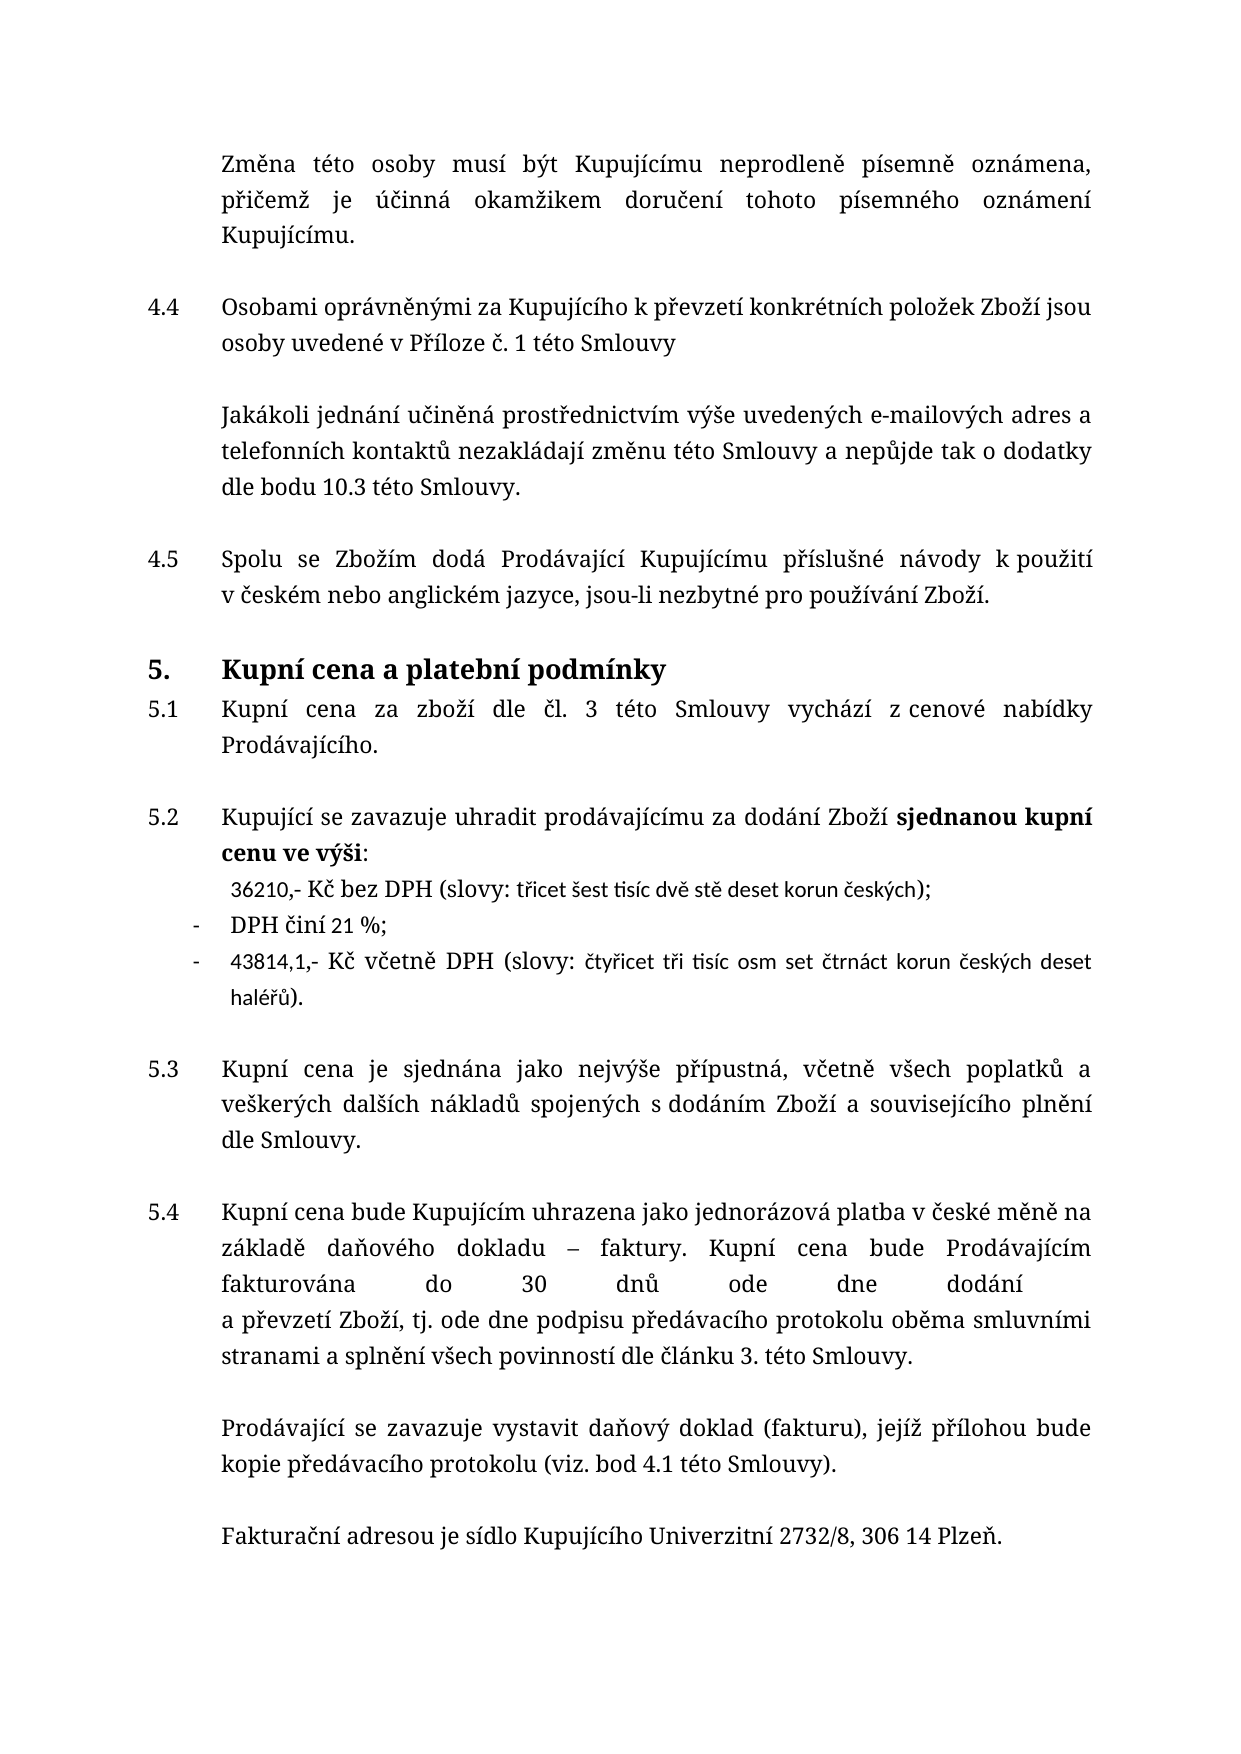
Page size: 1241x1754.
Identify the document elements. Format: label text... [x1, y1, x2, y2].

list 36210,- Kč bez DPH (slovy: třicet šest tisíc dvě stě deset korun českých); [230, 873, 1093, 904]
text Prodávající se zavazuje vystavit daňový doklad (fakturu), jejíž přílohou bude kopie předávacího protokolu (viz. bod 4.1 této Smlouvy). [221, 1412, 1093, 1479]
text Změna této osoby musí být Kupujícímu neprodleně písemně oznámena, přičemž je účinná okamžikem doručení tohoto písemného oznámení Kupujícímu. [148, 148, 1093, 251]
text 5. Kupní cena a platební podmínky [148, 651, 1093, 688]
text Fakturační adresou je sídlo Kupujícího Univerzitní 2732/8, 306 14 Plzeň. [221, 1520, 1093, 1551]
text 5.4 Kupní cena bude Kupujícím uhrazena jako jednorázová platba v české měně na základě daňového dokladu – faktury. Kupní cena bude Prodávajícím fakturována do 30 dnů ode dne dodání a převzetí Zboží, tj. ode dne podpisu předávacího protokolu oběma smluvními stranami a splnění všech povinností dle článku 3. této Smlouvy. [148, 1196, 1093, 1371]
text Jakákoli jednání učiněná prostřednictvím výše uvedených e-mailových adres a telefonních kontaktů nezakládají změnu této Smlouvy a nepůjde tak o dodatky dle bodu 10.3 této Smlouvy. [221, 399, 1093, 502]
text 5.2 Kupující se zavazuje uhradit prodávajícímu za dodání Zboží sjednanou kupní cenu ve výši: [148, 801, 1093, 868]
text 4.4 Osobami oprávněnými za Kupujícího k převzetí konkrétních položek Zboží jsou osoby uvedené v Příloze č. 1 této Smlouvy [148, 291, 1093, 358]
text 4.5 Spolu se Zbožím dodá Prodávající Kupujícímu příslušné návody k použití v českém nebo anglickém jazyce, jsou-li nezbytné pro používání Zboží. [148, 543, 1093, 610]
list 43814,1,- Kč včetně DPH (slovy: čtyřicet tři tisíc osm set čtrnáct korun českých deset haléřů). [193, 945, 1093, 1012]
list DPH činí 21 %; [193, 909, 1093, 940]
text 5.1 Kupní cena za zboží dle čl. 3 této Smlouvy vychází z cenové nabídky Prodávajícího. [148, 693, 1093, 760]
text 5.3 Kupní cena je sjednána jako nejvýše přípustná, včetně všech poplatků a veškerých dalších nákladů spojených s dodáním Zboží a souvisejícího plnění dle Smlouvy. [148, 1052, 1093, 1156]
